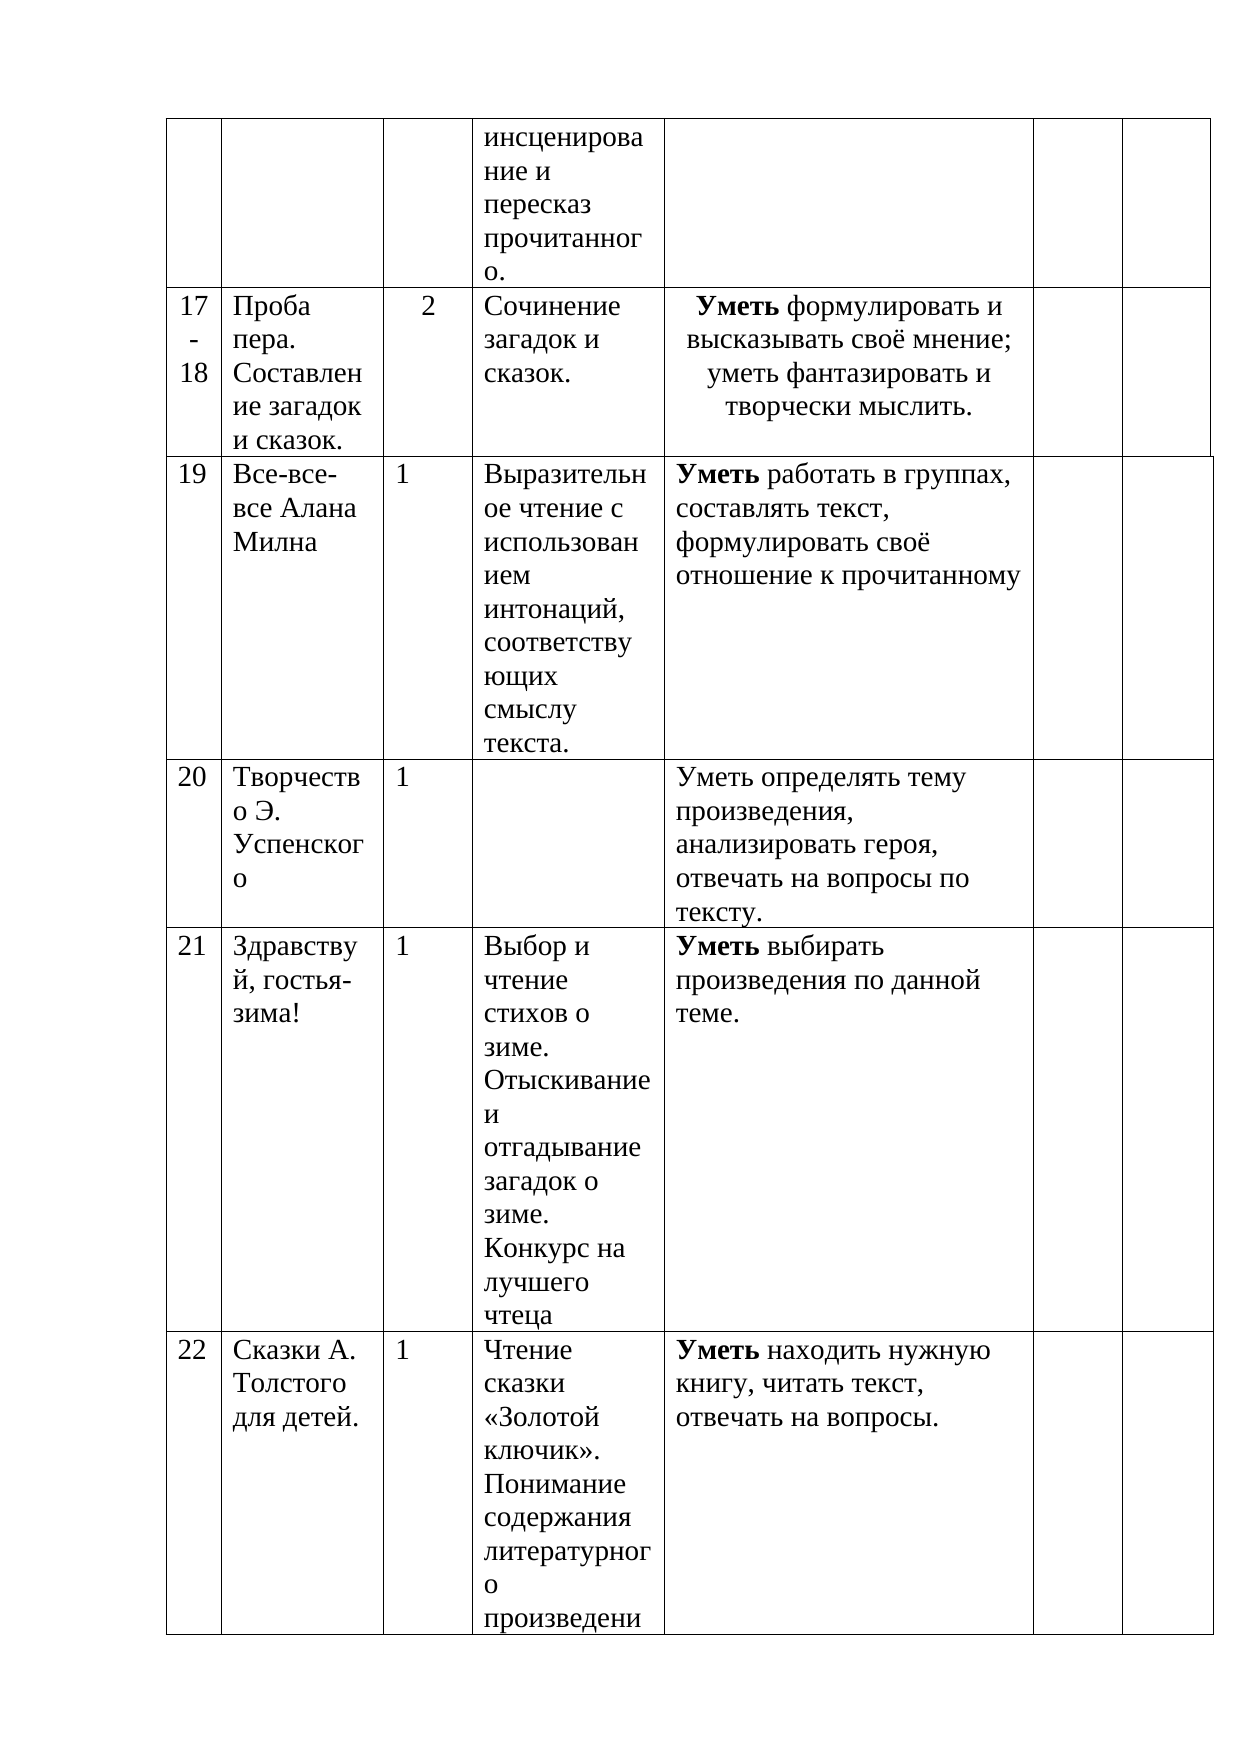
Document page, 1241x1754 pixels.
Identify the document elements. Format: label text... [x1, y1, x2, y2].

table_cell Уметь формулировать и высказывать своё мнение; уметь фантазировать и творчески мыслить. [665, 288, 1033, 456]
table_cell 1 [384, 119, 472, 287]
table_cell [222, 1332, 383, 1634]
table_cell 1 [384, 760, 472, 927]
table_cell [1123, 457, 1213, 758]
table_cell [1034, 288, 1122, 456]
table_cell [1123, 288, 1210, 456]
table_cell [473, 760, 664, 927]
table_cell [1034, 760, 1122, 927]
table_cell 17-18 [167, 288, 221, 456]
table_cell [1034, 928, 1122, 1331]
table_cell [222, 119, 383, 287]
table_cell [1123, 928, 1213, 1331]
table_cell 1 [384, 1332, 472, 1634]
table_cell Выразительное чтение с использованием интонаций, соответствующих смыслу текста. [473, 457, 664, 758]
table_cell 1 [384, 457, 472, 758]
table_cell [473, 1332, 664, 1634]
table_cell 1 [384, 928, 472, 1331]
table_cell 22 [167, 1332, 221, 1634]
table_cell Уметь определять тему произведения, анализировать героя, отвечать на вопросы по тексту. [665, 760, 1033, 927]
table_cell [1123, 760, 1213, 927]
table_cell Уметь работать в группах, составлять текст, формулировать своё отношение к прочитанному [665, 457, 1033, 758]
table_cell Сочинение загадок и сказок. [473, 288, 664, 456]
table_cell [665, 119, 1033, 287]
table_cell [1123, 1332, 1213, 1634]
table_cell Все-все-все Алана Милна [222, 457, 383, 758]
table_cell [665, 1332, 1033, 1634]
table_cell [1034, 1332, 1122, 1634]
table_cell 16 [167, 119, 221, 287]
table_cell Проба пера. Составление загадок и сказок. [222, 288, 383, 456]
table_cell 21 [167, 928, 221, 1331]
table_cell [1034, 457, 1122, 758]
table_cell [1123, 119, 1210, 287]
table_cell Выбор и чтение стихов о зиме. Отыскивание и отгадывание загадок о зиме. Конкурс на лучшего чтеца [473, 928, 664, 1331]
table_cell [1034, 119, 1122, 287]
table_cell 20 [167, 760, 221, 927]
table_cell 19 [167, 457, 221, 758]
table_cell Творчество Э. Успенского [222, 760, 383, 927]
table_cell Здравствуй, гостья-зима! [222, 928, 383, 1331]
table_cell Уметь выбирать произведения по данной теме. [665, 928, 1033, 1331]
table_cell 2 [384, 288, 472, 456]
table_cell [473, 119, 664, 287]
